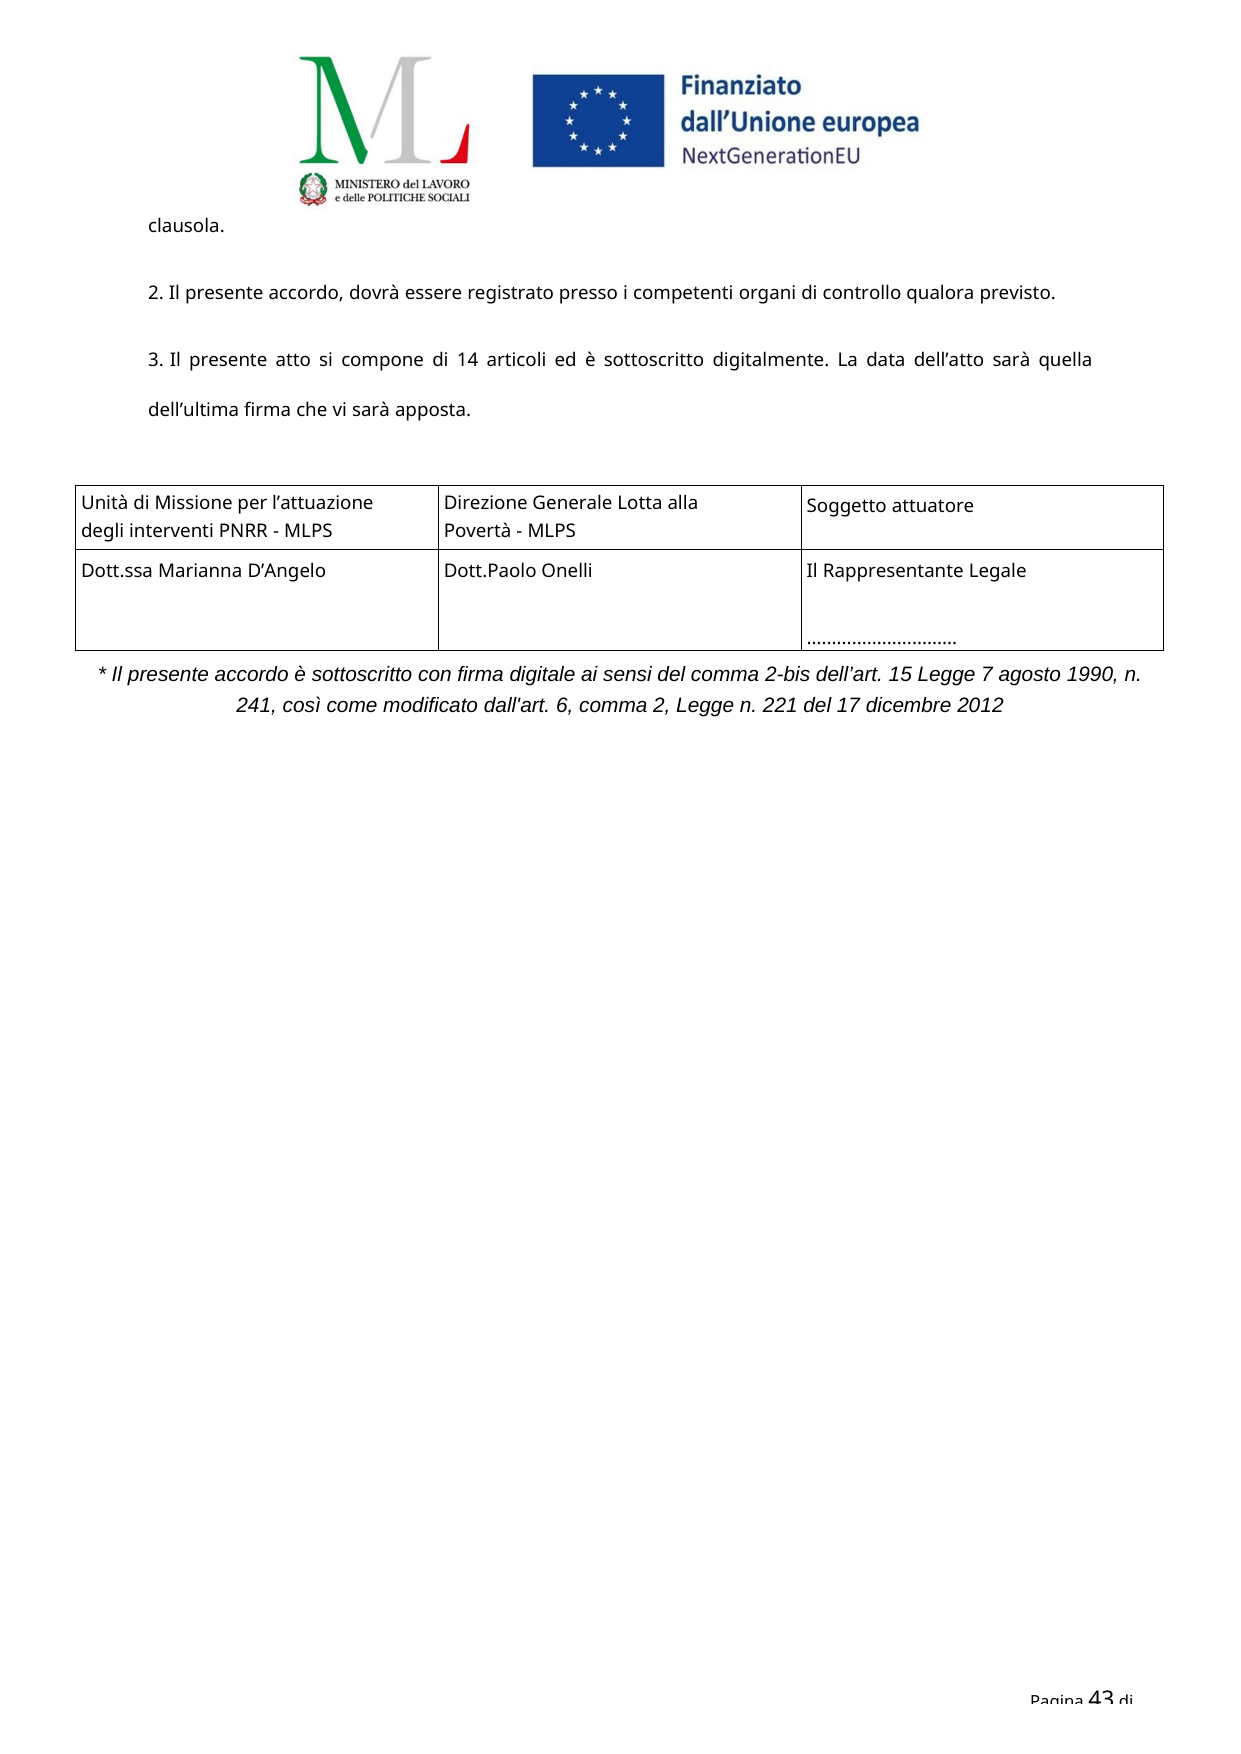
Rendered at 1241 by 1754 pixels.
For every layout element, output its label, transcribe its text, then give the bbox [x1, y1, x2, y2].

table_cell Dott.Paolo Onelli [439, 550, 801, 650]
table_cell Dott.ssa Marianna D’Angelo [76, 550, 438, 650]
table_cell Il Rappresentante Legale .............................. [802, 550, 1163, 650]
picture [291, 24, 1000, 212]
text * Il presente accordo è sottoscritto con firma digitale ai sensi del comma 2-bis dell’art. 15 Legge 7 agosto 1990, n. [95, 662, 1146, 686]
list Il presente accordo, dovrà essere registrato presso i competenti organi di controllo qualora previsto. [148, 279, 1178, 304]
list Il presente atto si compone di 14 articoli ed è sottoscritto digitalmente. La data dell’atto sarà quella dell’ultima firma che vi sarà apposta. [148, 346, 1093, 422]
table_header Soggetto attuatore [802, 486, 1163, 549]
table_header Direzione Generale Lotta alla Povertà - MLPS [439, 486, 801, 549]
table_header Unità di Missione per l’attuazione degli interventi PNRR - MLPS [76, 486, 438, 549]
text 241, così come modificato dall'art. 6, comma 2, Legge n. 221 del 17 dicembre 2012 [95, 693, 1146, 717]
